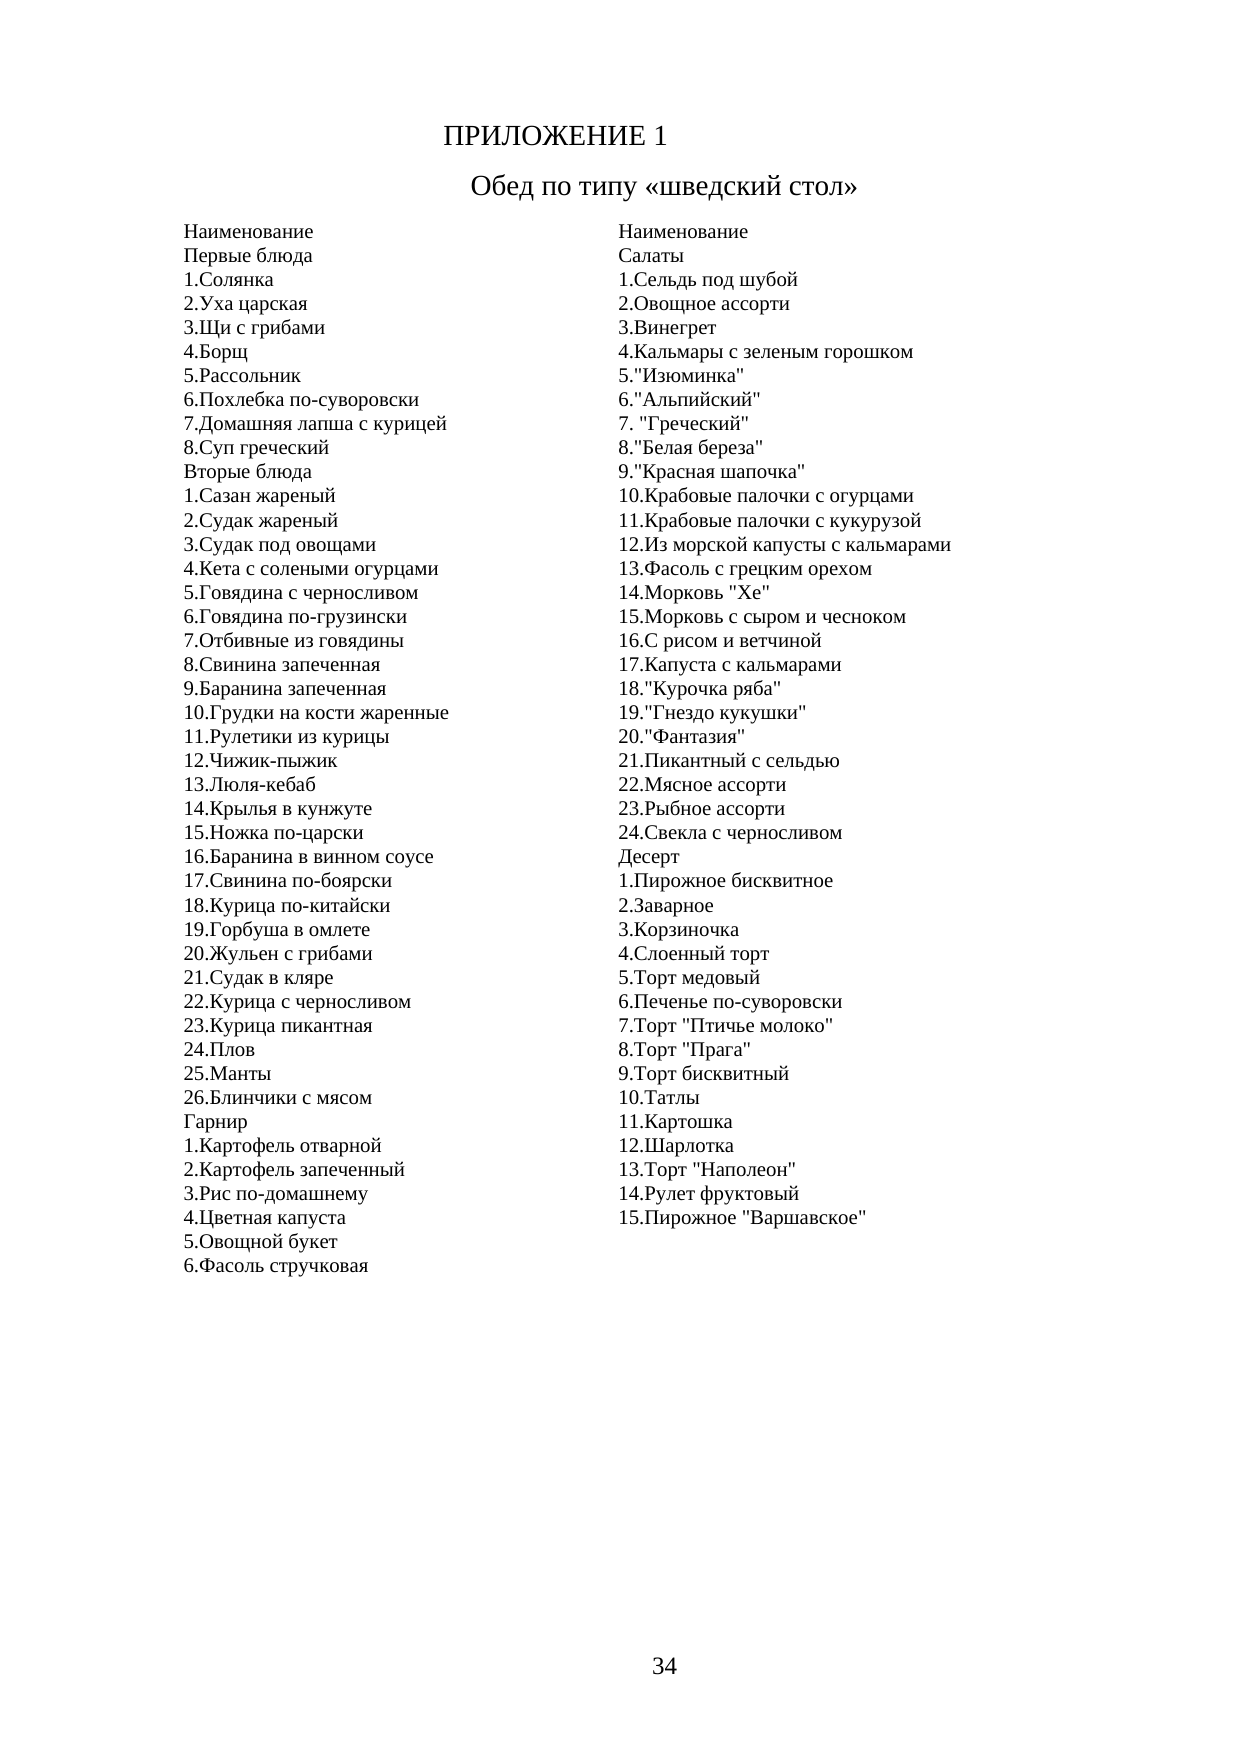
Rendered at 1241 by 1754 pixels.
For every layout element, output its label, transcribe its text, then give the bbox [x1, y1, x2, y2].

text 11.Рулетики из курицы 20."Фантазия" [183, 724, 1152, 748]
text 4.Борщ 4.Кальмары с зеленым горошком [183, 339, 1152, 363]
text 23.Курица пикантная 7.Торт "Птичье молоко" [183, 1013, 1152, 1037]
text 5.Рассольник 5."Изюминка" [183, 363, 1152, 387]
text 3.Судак под овощами 12.Из морской капусты с кальмарами [183, 532, 1152, 556]
text 8.Суп греческий 8."Белая береза" [183, 435, 1152, 459]
text 5.Овощной букет [183, 1229, 1152, 1253]
text 12.Чижик-пыжик 21.Пикантный с сельдью [183, 748, 1152, 772]
text 8.Свинина запеченная 17.Капуста с кальмарами [183, 652, 1152, 676]
text 17.Свинина по-боярски 1.Пирожное бисквитное [183, 868, 1152, 892]
text 13.Люля-кебаб 22.Мясное ассорти [183, 772, 1152, 796]
text 22.Курица с черносливом 6.Печенье по-суворовски [183, 989, 1152, 1013]
text 15.Ножка по-царски 24.Свекла с черносливом [183, 820, 1152, 844]
text Первые блюда Салаты [183, 243, 1152, 267]
text 18.Курица по-китайски 2.Заварное [183, 892, 1152, 917]
text 7.Домашняя лапша с курицей 7. "Греческий" [183, 411, 1152, 435]
text 2.Картофель запеченный 13.Торт "Наполеон" [183, 1157, 1152, 1181]
text 24.Плов 8.Торт "Прага" [183, 1037, 1152, 1061]
text 6.Говядина по-грузински 15.Морковь с сыром и чесноком [183, 604, 1152, 628]
text 3.Рис по-домашнему 14.Рулет фруктовый [183, 1181, 1152, 1205]
text 2.Судак жареный 11.Крабовые палочки с кукурузой [183, 507, 1152, 532]
text 20.Жульен с грибами 4.Слоенный торт [183, 941, 1152, 965]
text 16.Баранина в винном соусе Десерт [183, 844, 1152, 868]
text 1.Картофель отварной 12.Шарлотка [183, 1133, 1152, 1157]
text 3.Щи с грибами 3.Винегрет [183, 315, 1152, 339]
text ПРИЛОЖЕНИЕ 1 [354, 118, 1152, 152]
text 6.Фасоль стручковая [183, 1253, 1152, 1277]
text 21.Судак в кляре 5.Торт медовый [183, 965, 1152, 989]
text 6.Похлебка по-суворовски 6."Альпийский" [183, 387, 1152, 411]
text 1.Сазан жареный 10.Крабовые палочки с огурцами [183, 483, 1152, 507]
text Обед по типу «шведский стол» [177, 168, 1152, 202]
text 25.Манты 9.Торт бисквитный [183, 1061, 1152, 1085]
text Вторые блюда 9."Красная шапочка" [183, 459, 1152, 483]
text 2.Уха царская 2.Овощное ассорти [183, 291, 1152, 315]
text Гарнир 11.Картошка [183, 1109, 1152, 1133]
text 4.Цветная капуста 15.Пирожное "Варшавское" [183, 1205, 1152, 1229]
text Наименование Наименование [183, 219, 1152, 243]
text 9.Баранина запеченная 18."Курочка ряба" [183, 676, 1152, 700]
text 1.Солянка 1.Сельдь под шубой [183, 267, 1152, 291]
text 14.Крылья в кунжуте 23.Рыбное ассорти [183, 796, 1152, 820]
text 26.Блинчики с мясом 10.Татлы [183, 1085, 1152, 1109]
text 4.Кета с солеными огурцами 13.Фасоль с грецким орехом [183, 556, 1152, 580]
text 10.Грудки на кости жаренные 19."Гнездо кукушки" [183, 700, 1152, 724]
text 19.Горбуша в омлете 3.Корзиночка [183, 917, 1152, 941]
text 5.Говядина с черносливом 14.Морковь "Хе" [183, 580, 1152, 604]
text 7.Отбивные из говядины 16.С рисом и ветчиной [183, 628, 1152, 652]
